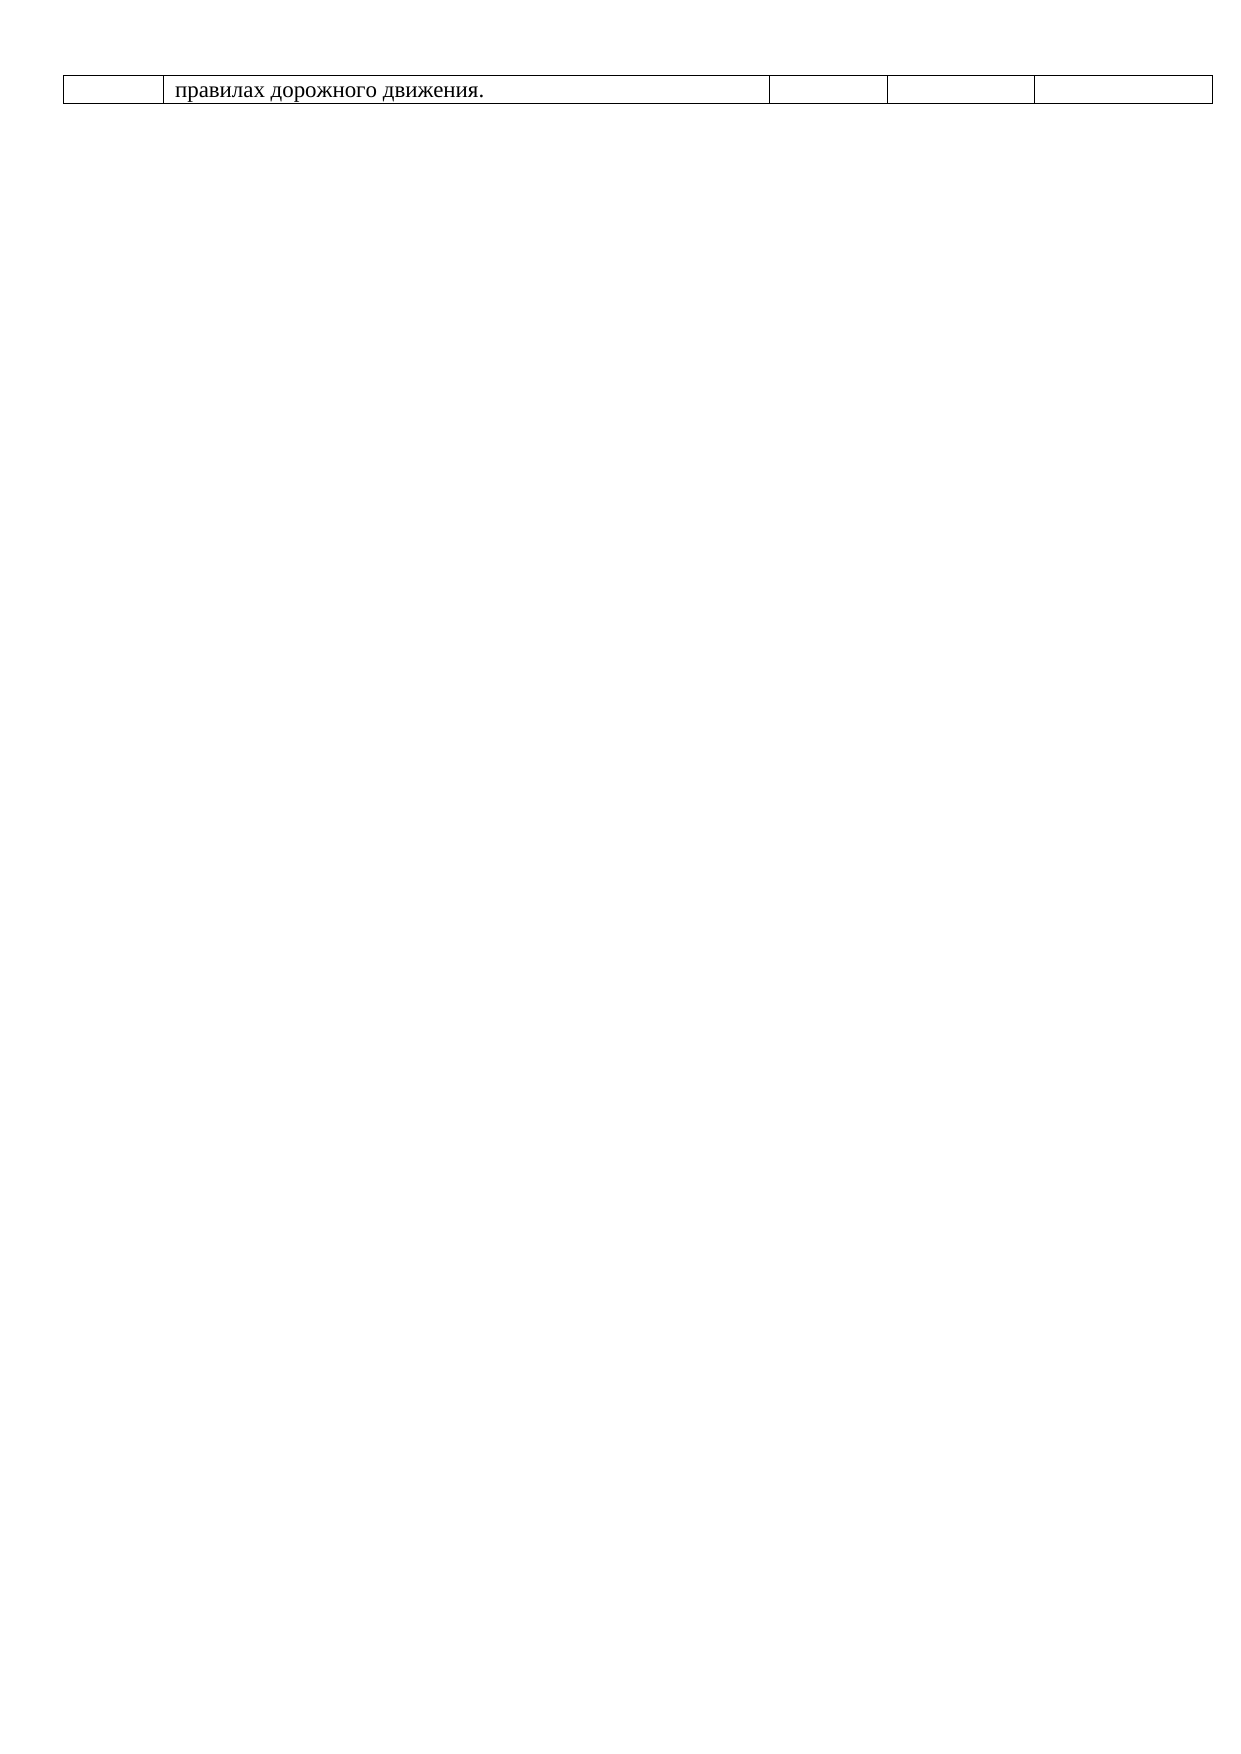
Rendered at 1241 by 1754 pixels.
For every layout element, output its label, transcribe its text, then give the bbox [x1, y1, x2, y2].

table_cell [1035, 76, 1212, 102]
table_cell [164, 76, 769, 102]
table_cell 70 [64, 76, 163, 102]
table_cell 1 [770, 76, 887, 102]
table_cell [888, 76, 1034, 102]
